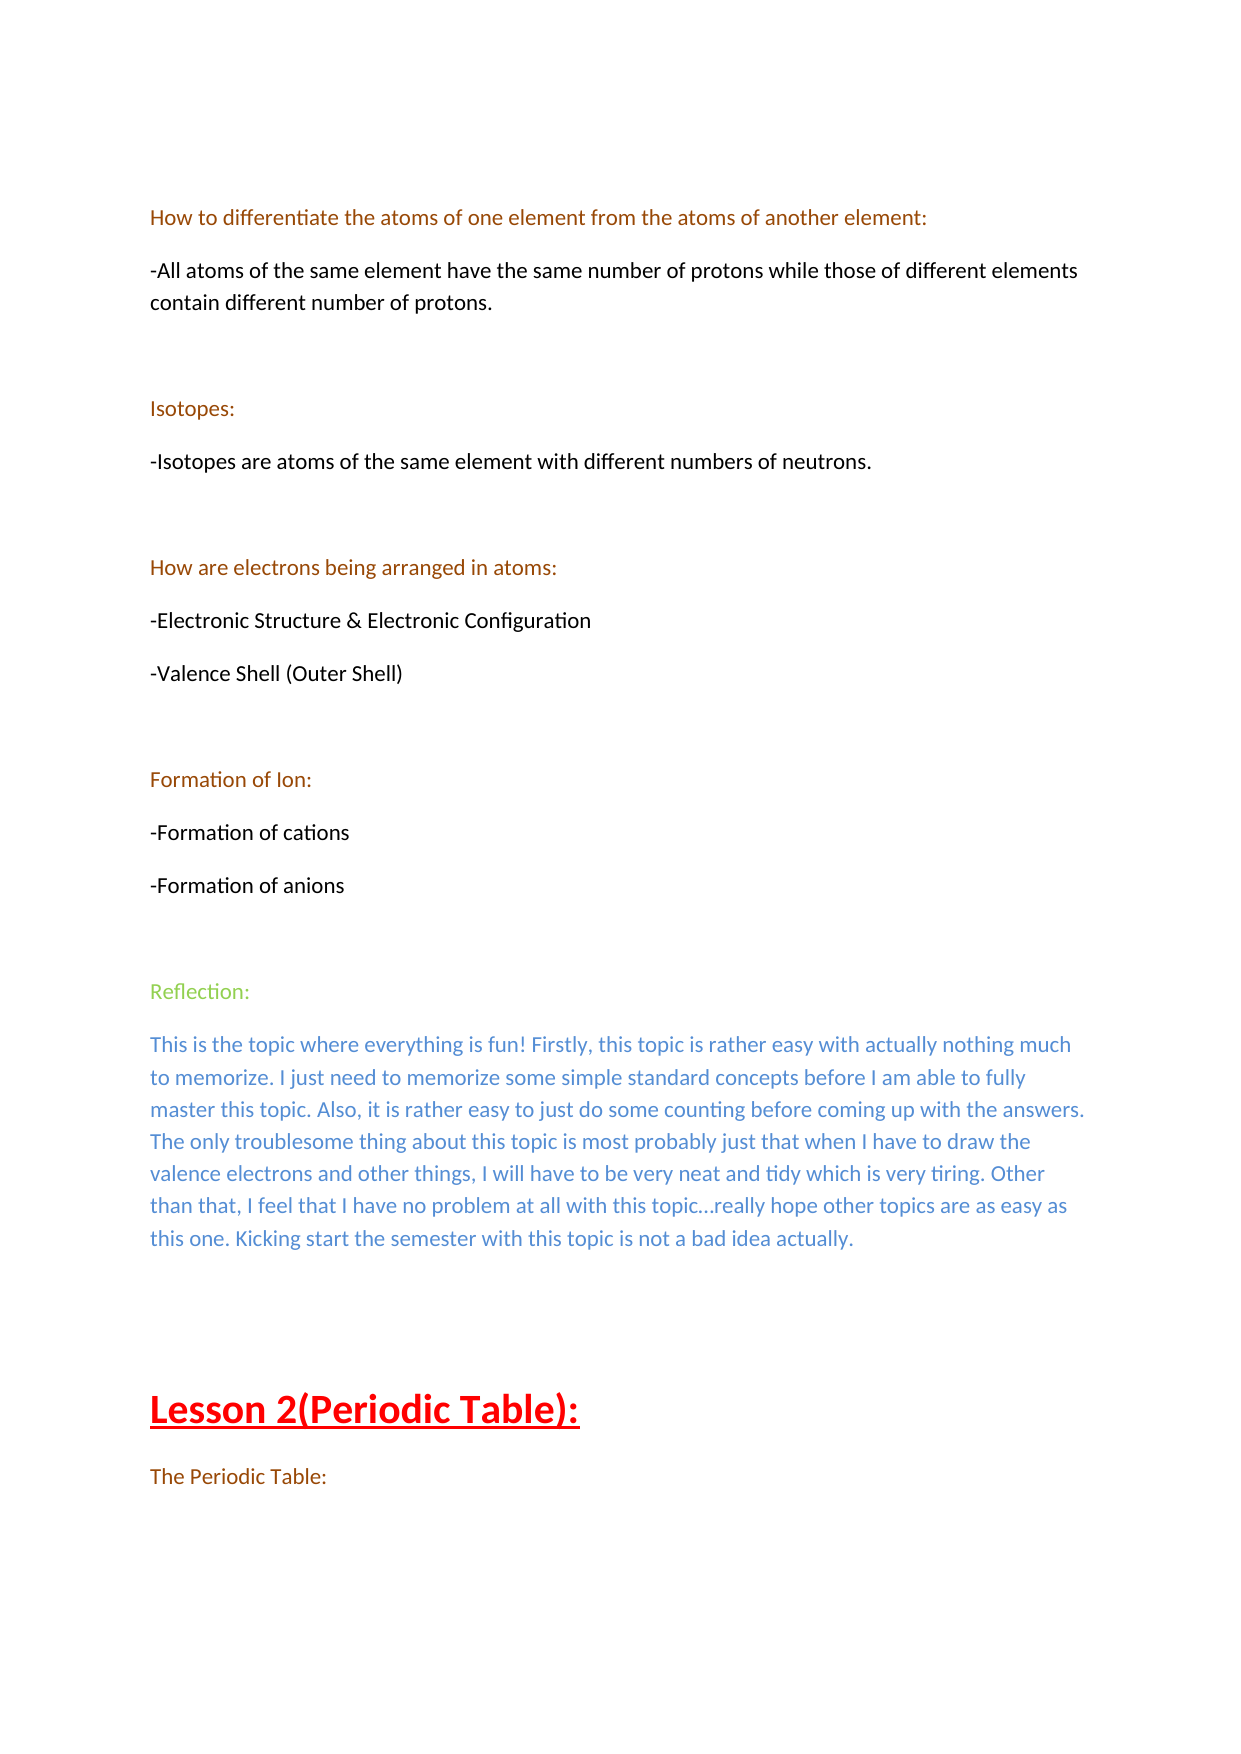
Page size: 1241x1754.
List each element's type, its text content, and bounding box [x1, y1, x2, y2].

text How are electrons being arranged in atoms: [150, 553, 1090, 581]
text Isotopes: [150, 394, 1090, 422]
text -Valence Shell (Outer Shell) [150, 659, 1090, 687]
text The Periodic Table: [150, 1462, 1090, 1490]
text -Electronic Structure & Electronic Configuration [150, 606, 1090, 634]
text Reflection: [150, 977, 1090, 1006]
text -Formation of anions [150, 871, 1090, 899]
text -All atoms of the same element have the same number of protons while those of different elements contain different number of protons. [150, 256, 1090, 316]
text Formation of Ion: [150, 765, 1090, 793]
text This is the topic where everything is fun! Firstly, this topic is rather easy with actually nothing much to memorize. I just need to memorize some simple standard concepts before I am able to fully master this topic. Also, it is rather easy to just do some counting before coming up with the answers. The only troublesome thing about this topic is most probably just that when I have to draw the valence electrons and other things, I will have to be very neat and tidy which is very tiring. Other than that, I feel that I have no problem at all with this topic…really hope other topics are as easy as this one. Kicking start the semester with this topic is not a bad idea actually. [150, 1031, 1090, 1252]
text Lesson 2(Periodic Table): [150, 1383, 1090, 1433]
text -Isotopes are atoms of the same element with different numbers of neutrons. [150, 447, 1090, 475]
text How to differentiate the atoms of one element from the atoms of another element: [150, 203, 1090, 231]
text -Formation of cations [150, 818, 1090, 846]
